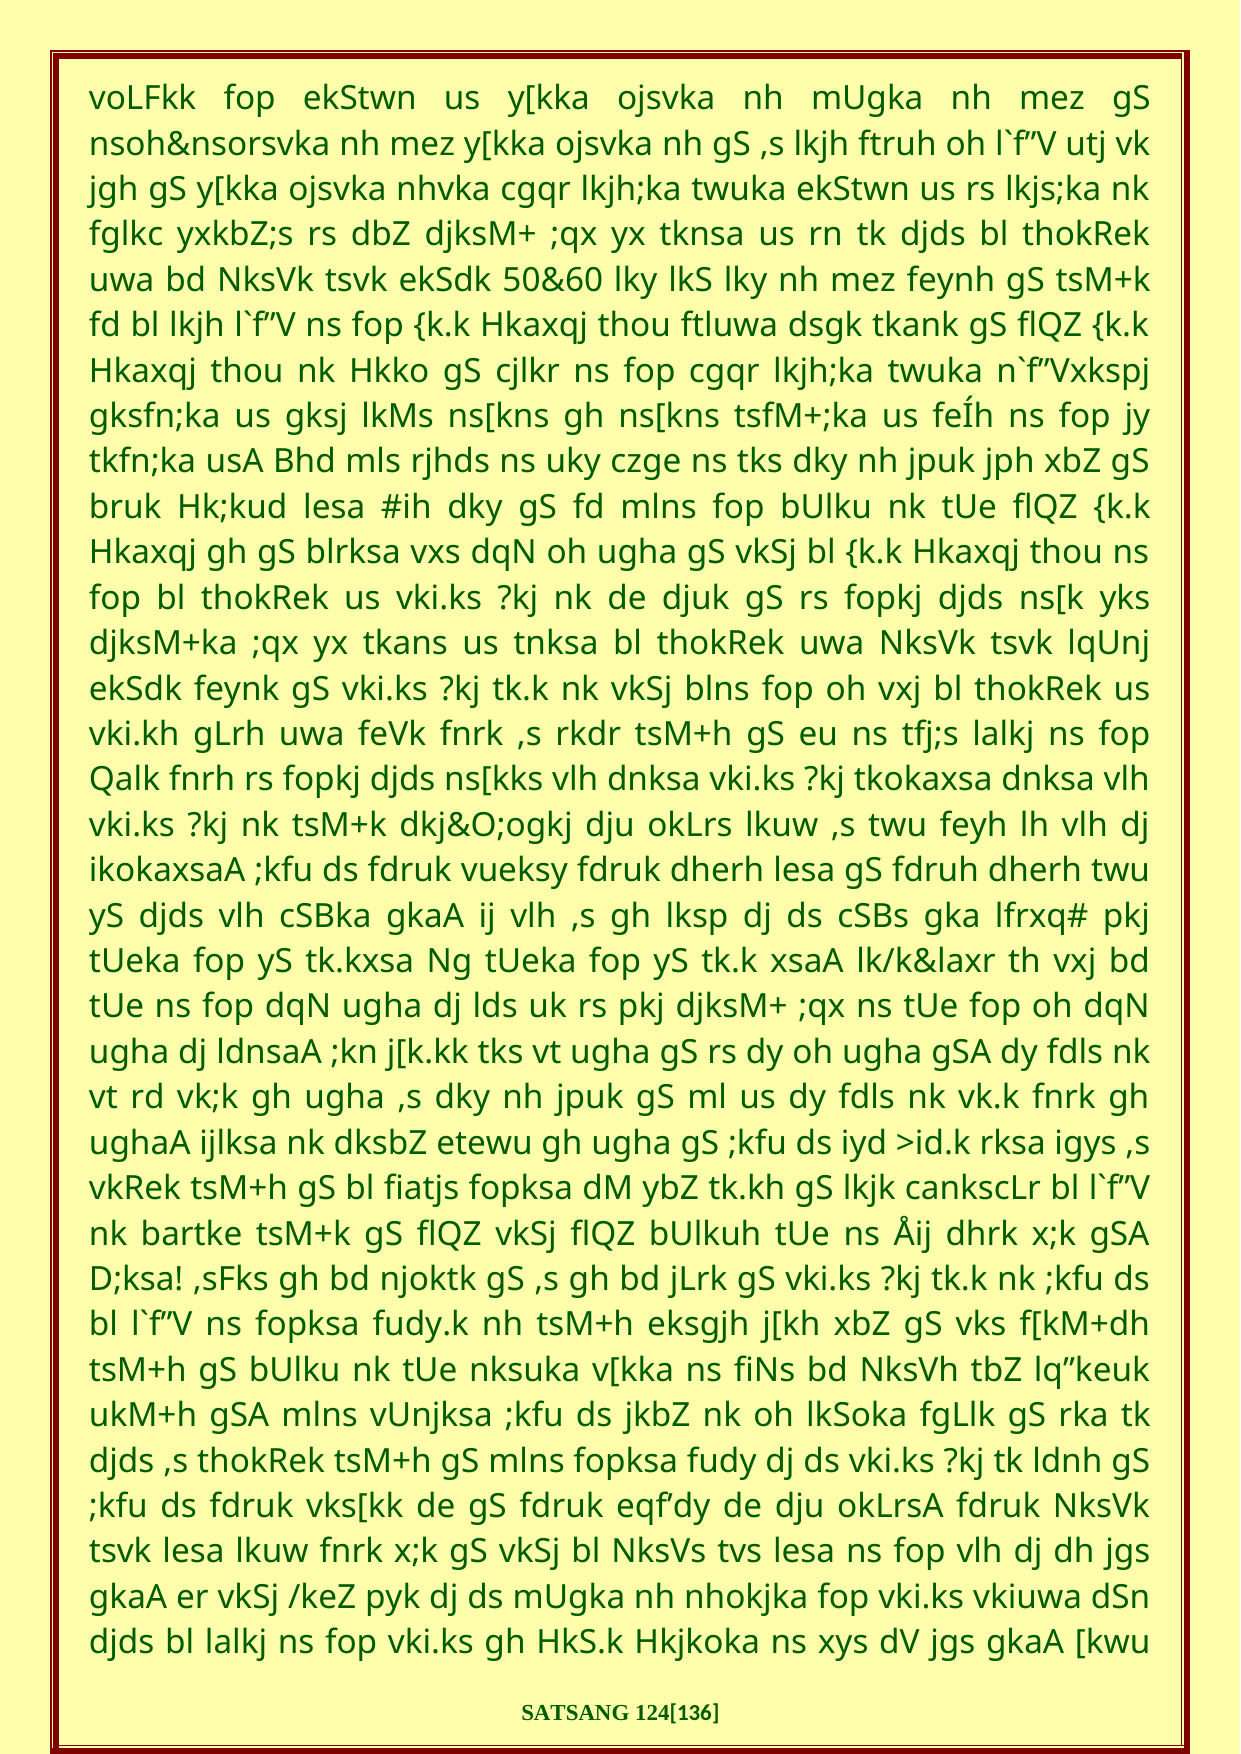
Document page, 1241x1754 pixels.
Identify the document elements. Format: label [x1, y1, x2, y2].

text [89, 74, 1152, 1663]
